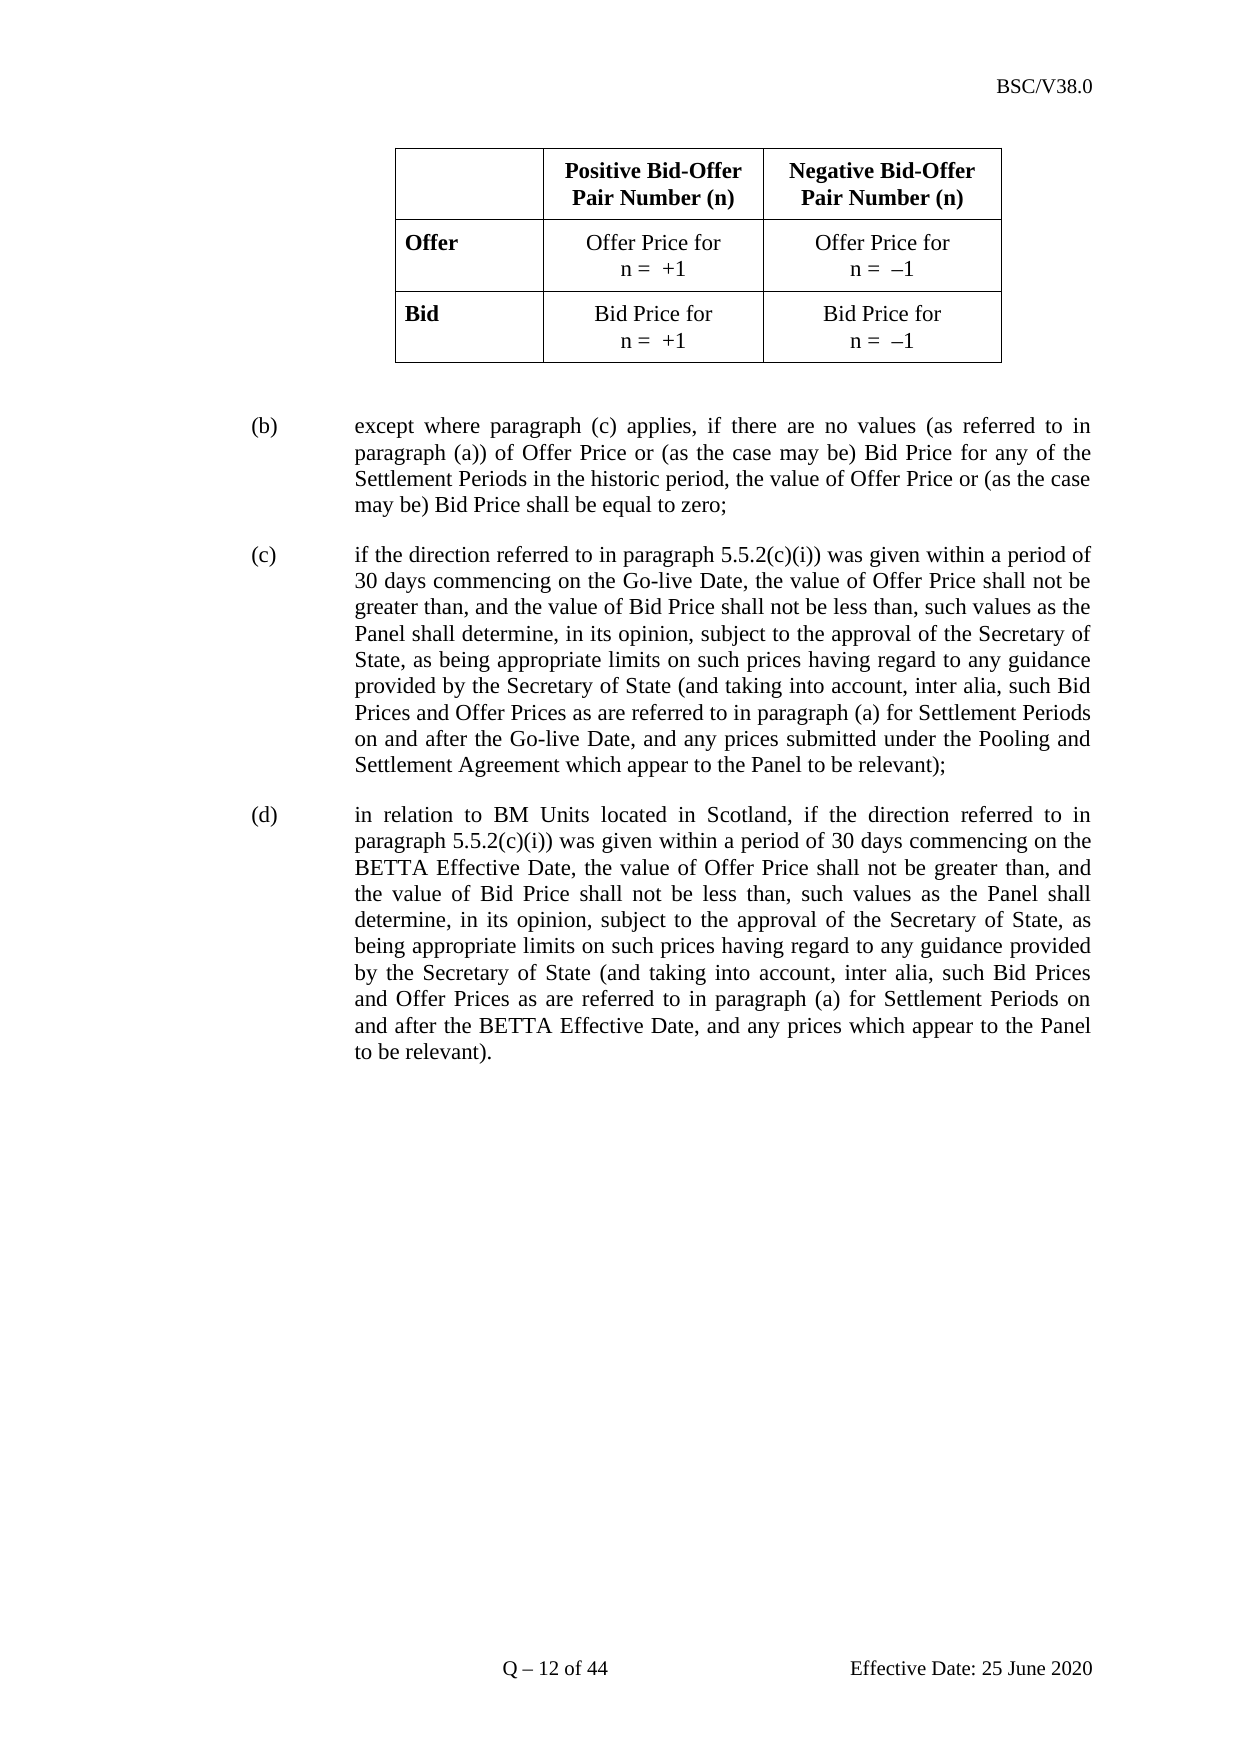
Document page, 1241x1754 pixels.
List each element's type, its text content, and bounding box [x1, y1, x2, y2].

text (b) except where paragraph (c) applies, if there are no values (as referred to in paragraph (a)) of Offer Price or (as the case may be) Bid Price for any of the Settlement Periods in the historic period, the value of Offer Price or (as the case may be) Bid Price shall be equal to zero; [251, 412, 1092, 518]
table_header Negative Bid-Offer Pair Number (n) [764, 149, 1001, 219]
table_cell Offer [396, 220, 543, 291]
text (d) in relation to BM Units located in Scotland, if the direction referred to in paragraph 5.5.2(c)(i)) was given within a period of 30 days commencing on the BETTA Effective Date, the value of Offer Price shall not be greater than, and the value of Bid Price shall not be less than, such values as the Panel shall determine, in its opinion, subject to the approval of the Secretary of State, as being appropriate limits on such prices having regard to any guidance provided by the Secretary of State (and taking into account, inter alia, such Bid Prices and Offer Prices as are referred to in paragraph (a) for Settlement Periods on and after the BETTA Effective Date, and any prices which appear to the Panel to be relevant). [251, 801, 1092, 1064]
table_header [396, 149, 543, 219]
table_header Positive Bid-Offer Pair Number (n) [544, 149, 763, 219]
table_cell Bid Price for n = –1 [764, 292, 1001, 362]
table_cell Offer Price for n = –1 [764, 220, 1001, 291]
table_cell Bid Price for n = +1 [544, 292, 763, 362]
table_cell Offer Price for n = +1 [544, 220, 763, 291]
table_cell Bid [396, 292, 543, 362]
text (c) if the direction referred to in paragraph 5.5.2(c)(i)) was given within a period of 30 days commencing on the Go-live Date, the value of Offer Price shall not be greater than, and the value of Bid Price shall not be less than, such values as the Panel shall determine, in its opinion, subject to the approval of the Secretary of State, as being appropriate limits on such prices having regard to any guidance provided by the Secretary of State (and taking into account, inter alia, such Bid Prices and Offer Prices as are referred to in paragraph (a) for Settlement Periods on and after the Go-live Date, and any prices submitted under the Pooling and Settlement Agreement which appear to the Panel to be relevant); [251, 541, 1092, 778]
